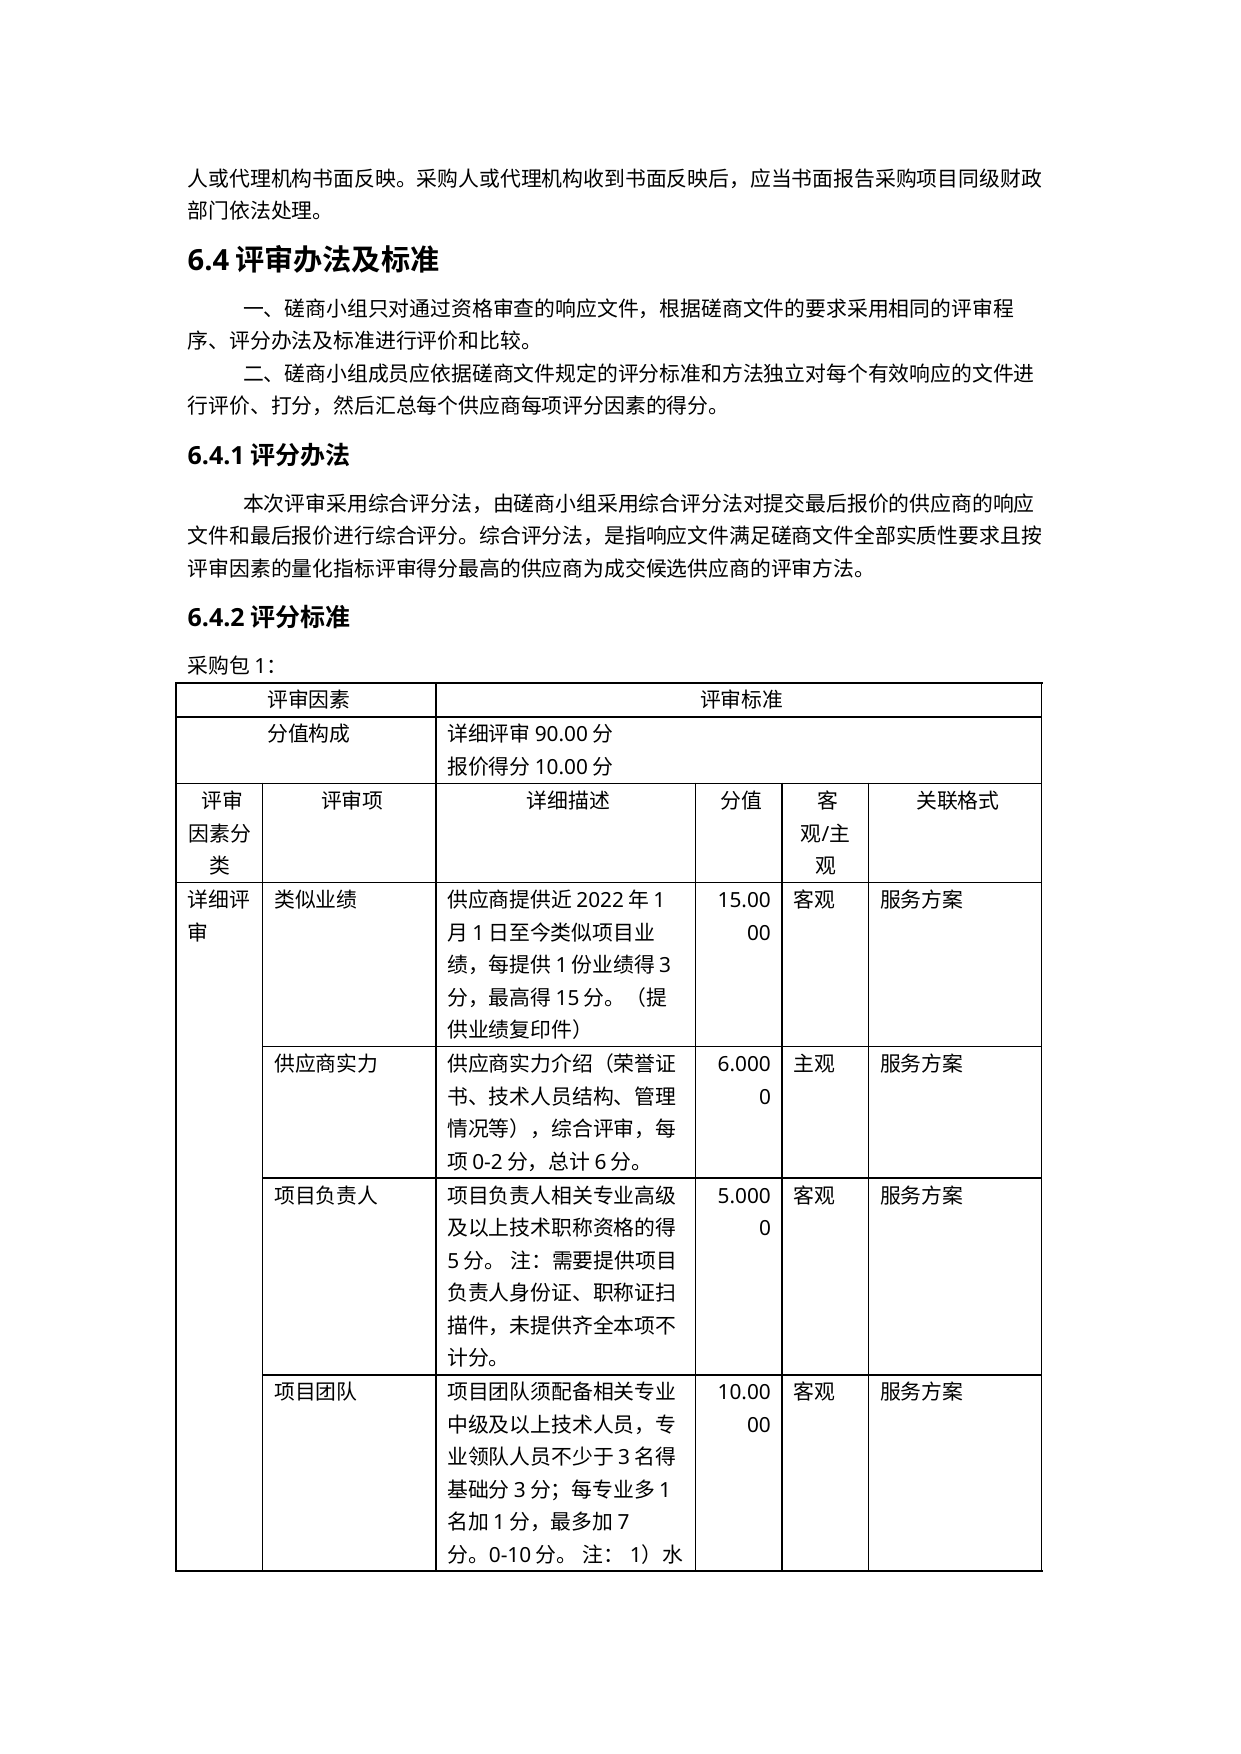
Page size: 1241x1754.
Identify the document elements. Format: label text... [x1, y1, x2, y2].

table_cell 服务方案 [869, 1376, 1041, 1570]
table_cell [437, 1376, 695, 1570]
table_cell 项目负责人相关专业高级及以上技术职称资格的得5分。 注：需要提供项目负责人身份证、职称证扫描件，未提供齐全本项不计分。 [437, 1179, 695, 1374]
text 6.4.2评分标准 [187, 584, 1053, 649]
table_cell 客观 [783, 1179, 868, 1374]
table_cell 服务方案 [869, 1179, 1041, 1374]
table_cell 详细描述 [437, 784, 695, 882]
table_cell 主观 [783, 1047, 868, 1177]
table_cell 5.0000 [696, 1179, 781, 1374]
table_cell 6.0000 [696, 1047, 781, 1177]
text 二、磋商小组成员应依据磋商文件规定的评分标准和方法独立对每个有效响应的文件进行评价、打分，然后汇总每个供应商每项评分因素的得分。 [187, 357, 1053, 422]
table_cell 10.0000 [696, 1376, 781, 1570]
table_cell 详细评审 [177, 883, 262, 1570]
table_header 评审因素 [177, 684, 435, 716]
table_cell 服务方案 [869, 1047, 1041, 1177]
table_cell 分值 [696, 784, 781, 882]
table_cell 类似业绩 [263, 883, 435, 1046]
text 6.4.1评分办法 [187, 422, 1053, 487]
table_cell 供应商实力 [263, 1047, 435, 1177]
table_cell 客观 [783, 883, 868, 1046]
table_cell 项目负责人 [263, 1179, 435, 1374]
table_cell 项目团队 [263, 1376, 435, 1570]
table_header 评审标准 [437, 684, 1041, 716]
table_cell 供应商提供近2022年1月1日至今类似项目业绩，每提供1份业绩得3分，最高得15分。（提供业绩复印件） [437, 883, 695, 1046]
table_cell 分值构成 [177, 718, 435, 783]
table_cell 服务方案 [869, 883, 1041, 1046]
table_cell 客观 [783, 1376, 868, 1570]
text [187, 162, 1053, 227]
table_cell 评审项 [263, 784, 435, 882]
text 一、磋商小组只对通过资格审查的响应文件，根据磋商文件的要求采用相同的评审程序、评分办法及标准进行评价和比较。 [187, 292, 1053, 357]
table_cell 15.0000 [696, 883, 781, 1046]
table_cell 关联格式 [869, 784, 1041, 882]
text 采购包1： [187, 649, 1053, 682]
table_cell 详细评审90.00分 报价得分10.00分 [437, 718, 1041, 783]
table_cell 供应商实力介绍（荣誉证书、技术人员结构、管理情况等），综合评审，每项0-2分，总计6分。 [437, 1047, 695, 1177]
text 6.4评审办法及标准 [187, 227, 1053, 292]
table_cell 客观/主观 [783, 784, 868, 882]
text 本次评审采用综合评分法，由磋商小组采用综合评分法对提交最后报价的供应商的响应文件和最后报价进行综合评分。综合评分法，是指响应文件满足磋商文件全部实质性要求且按评审因素的量化指标评审得分最高的供应商为成交候选供应商的评审方法。 [187, 487, 1053, 584]
table_cell 评审因素分类 [177, 784, 262, 882]
